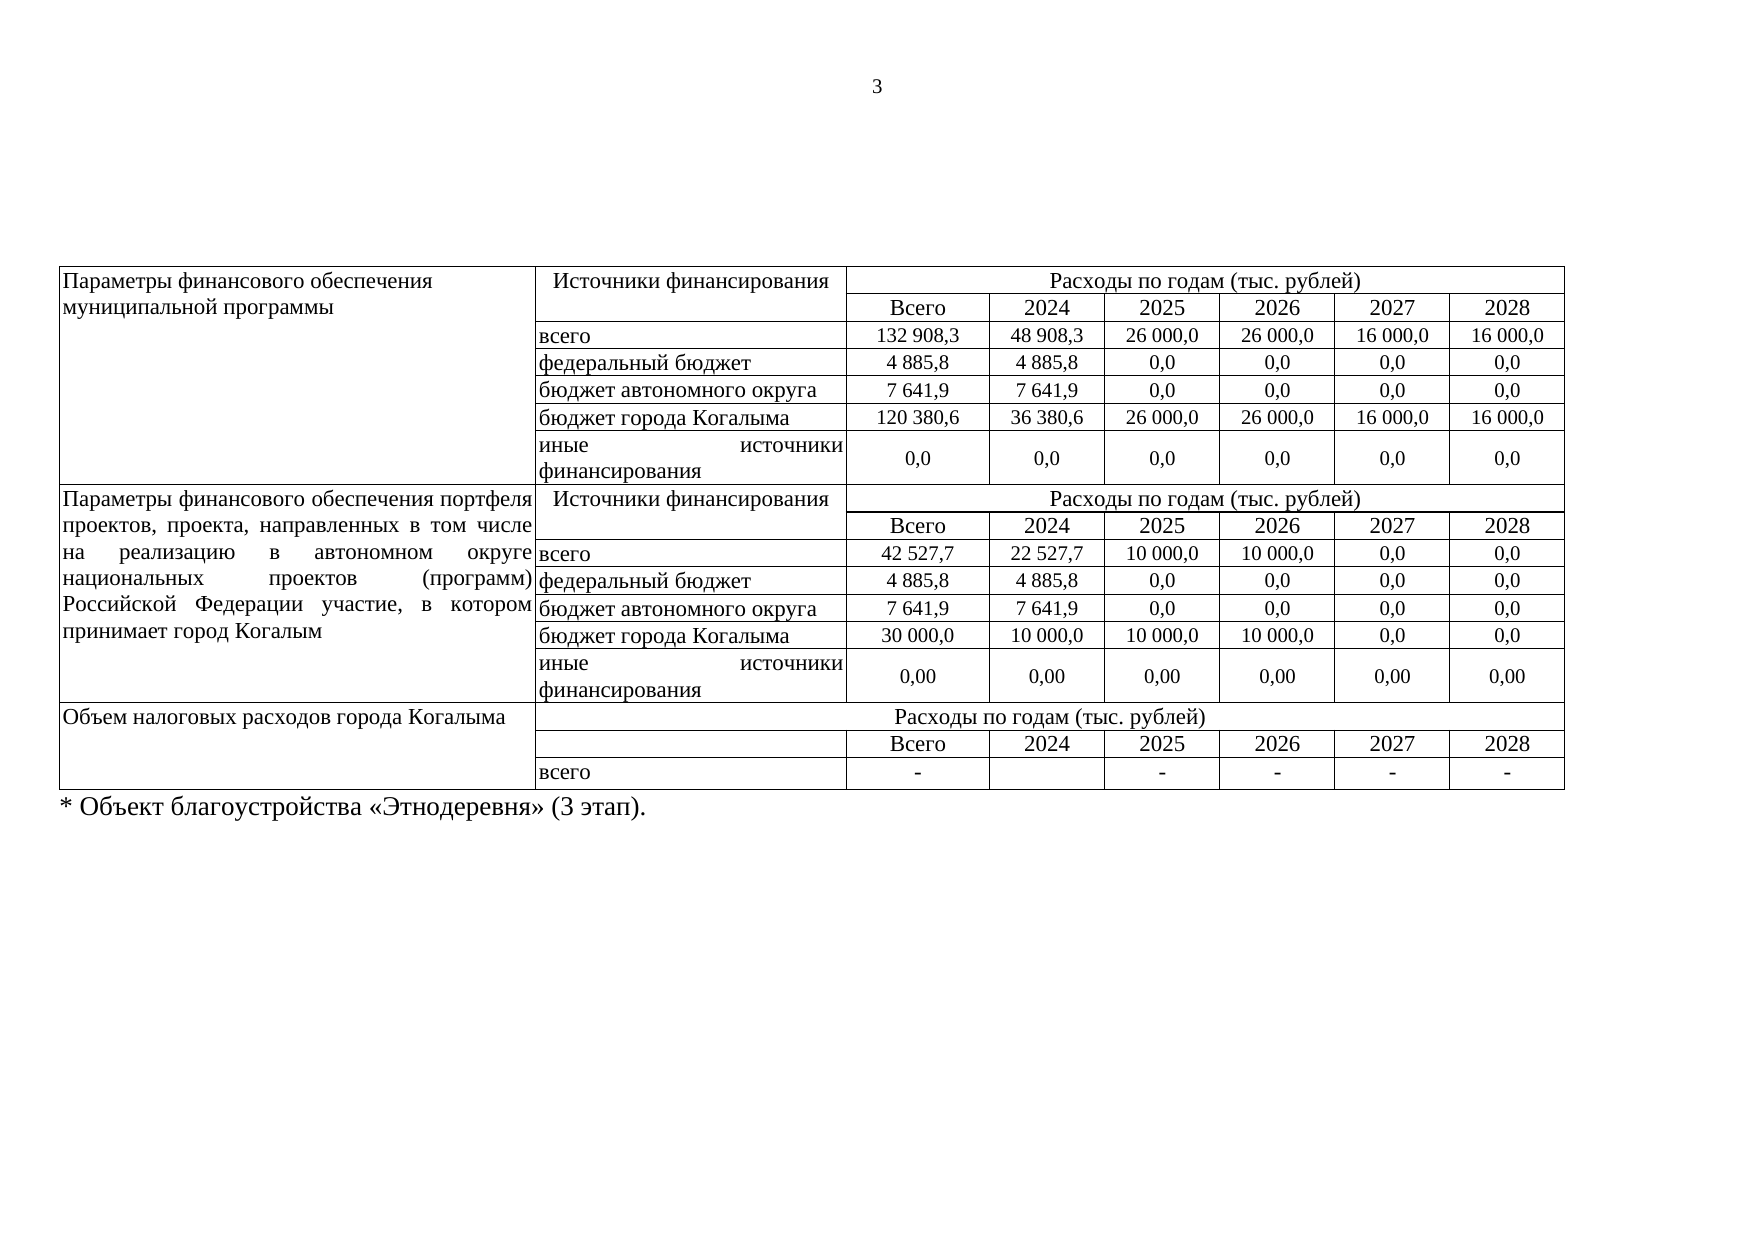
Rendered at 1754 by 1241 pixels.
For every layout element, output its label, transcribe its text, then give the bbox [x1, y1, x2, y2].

table_cell Всего [847, 731, 989, 757]
table_cell 16 000,0 [1335, 404, 1449, 430]
table_cell 16 000,0 [1450, 322, 1564, 348]
table_cell бюджет автономного округа [536, 595, 846, 621]
table_cell 10 000,0 [1220, 622, 1334, 648]
table_cell [536, 731, 846, 757]
table_cell 0,00 [1335, 649, 1449, 702]
table_cell 0,0 [1335, 431, 1449, 484]
table_cell 0,00 [1450, 649, 1564, 702]
table_cell 0,0 [1335, 622, 1449, 648]
table_cell 48 908,3 [990, 322, 1104, 348]
table_cell 0,0 [1335, 540, 1449, 566]
table_cell 26 000,0 [1220, 404, 1334, 430]
table_cell - [1105, 758, 1219, 789]
table_cell 0,0 [1105, 431, 1219, 484]
table_cell 2028 [1450, 513, 1564, 539]
table_cell 2027 [1335, 294, 1449, 321]
table_header Источники финансирования [536, 267, 846, 321]
table_cell 0,0 [847, 431, 989, 484]
table_cell 4 885,8 [990, 349, 1104, 375]
table_cell - [1220, 758, 1334, 789]
table_cell Объем налоговых расходов города Когалыма [60, 703, 535, 789]
table_cell 0,0 [1220, 595, 1334, 621]
table_cell 16 000,0 [1335, 322, 1449, 348]
table_cell 16 000,0 [1450, 404, 1564, 430]
table_cell 2028 [1450, 731, 1564, 757]
table_cell бюджет города Когалыма [536, 622, 846, 648]
table_cell Всего [847, 513, 989, 539]
table_cell - [847, 758, 989, 789]
table_cell 7 641,9 [847, 595, 989, 621]
text * Объект благоустройства «Этнодеревня» (3 этап). [59, 790, 1695, 821]
table_cell 26 000,0 [1105, 404, 1219, 430]
table_cell 0,0 [1450, 431, 1564, 484]
table_cell 0,0 [1105, 376, 1219, 403]
table_cell 26 000,0 [1105, 322, 1219, 348]
table_cell 0,0 [1220, 376, 1334, 403]
table_cell 42 527,7 [847, 540, 989, 566]
table_cell 0,0 [1105, 567, 1219, 593]
table_cell Параметры финансового обеспечения портфеля проектов, проекта, направленных в том числе на реализацию в автономном округе национальных проектов (программ) Российской Федерации участие, в котором принимает город Когалым [60, 485, 535, 702]
table_cell всего [536, 758, 846, 789]
table_cell 10 000,0 [990, 622, 1104, 648]
table_cell 0,0 [990, 431, 1104, 484]
table_cell 0,0 [1450, 622, 1564, 648]
table_cell 0,0 [1450, 349, 1564, 375]
table_cell Источники финансирования [536, 485, 846, 539]
table_cell 0,00 [847, 649, 989, 702]
table_cell 10 000,0 [1220, 540, 1334, 566]
table_cell 0,0 [1450, 595, 1564, 621]
table_cell 36 380,6 [990, 404, 1104, 430]
table_cell 0,0 [1335, 567, 1449, 593]
table_header Расходы по годам (тыс. рублей) [847, 267, 1564, 293]
table_cell 0,00 [1105, 649, 1219, 702]
table_cell федеральный бюджет [536, 567, 846, 593]
table_cell 10 000,0 [1105, 540, 1219, 566]
table_cell иные источники финансирования [536, 649, 846, 702]
table_cell 0,0 [1335, 595, 1449, 621]
table_cell 0,0 [1450, 540, 1564, 566]
table_cell 2026 [1220, 513, 1334, 539]
table_cell 0,0 [1335, 376, 1449, 403]
table_cell 2025 [1105, 294, 1219, 321]
table_cell 2026 [1220, 731, 1334, 757]
table_cell федеральный бюджет [536, 349, 846, 375]
table_cell 0,0 [1105, 349, 1219, 375]
table_cell 10 000,0 [1105, 622, 1219, 648]
table_cell 30 000,0 [847, 622, 989, 648]
table_cell Расходы по годам (тыс. рублей) [536, 703, 1564, 729]
table_cell Расходы по годам (тыс. рублей) [847, 485, 1564, 511]
table_cell 22 527,7 [990, 540, 1104, 566]
table_cell 2025 [1105, 731, 1219, 757]
table_cell 0,0 [1220, 349, 1334, 375]
table_cell 0,00 [990, 649, 1104, 702]
table_cell 2026 [1220, 294, 1334, 321]
table_cell 7 641,9 [990, 376, 1104, 403]
table_cell всего [536, 540, 846, 566]
table_cell 0,0 [1450, 376, 1564, 403]
table_cell 2028 [1450, 294, 1564, 321]
table_cell 4 885,8 [847, 349, 989, 375]
table_header Параметры финансового обеспечения муниципальной программы [60, 267, 535, 484]
table_cell Всего [847, 294, 989, 321]
table_cell 2027 [1335, 731, 1449, 757]
table_cell 7 641,9 [847, 376, 989, 403]
table_cell 0,0 [1335, 349, 1449, 375]
table_cell [990, 758, 1104, 789]
table_cell - [1450, 758, 1564, 789]
table_cell 4 885,8 [847, 567, 989, 593]
table_cell иные источники финансирования [536, 431, 846, 484]
table_cell 0,0 [1450, 567, 1564, 593]
table_cell 132 908,3 [847, 322, 989, 348]
table_cell бюджет автономного округа [536, 376, 846, 403]
table_cell 2027 [1335, 513, 1449, 539]
table_cell 0,0 [1220, 567, 1334, 593]
table_cell 0,0 [1220, 431, 1334, 484]
table_cell 2024 [990, 294, 1104, 321]
table_cell всего [536, 322, 846, 348]
table_cell 120 380,6 [847, 404, 989, 430]
table_cell 0,0 [1105, 595, 1219, 621]
table_cell бюджет города Когалыма [536, 404, 846, 430]
table_cell 7 641,9 [990, 595, 1104, 621]
table_cell 2024 [990, 513, 1104, 539]
table_cell - [1335, 758, 1449, 789]
table_cell 4 885,8 [990, 567, 1104, 593]
table_cell 0,00 [1220, 649, 1334, 702]
table_cell 26 000,0 [1220, 322, 1334, 348]
table_cell 2025 [1105, 513, 1219, 539]
table_cell 2024 [990, 731, 1104, 757]
